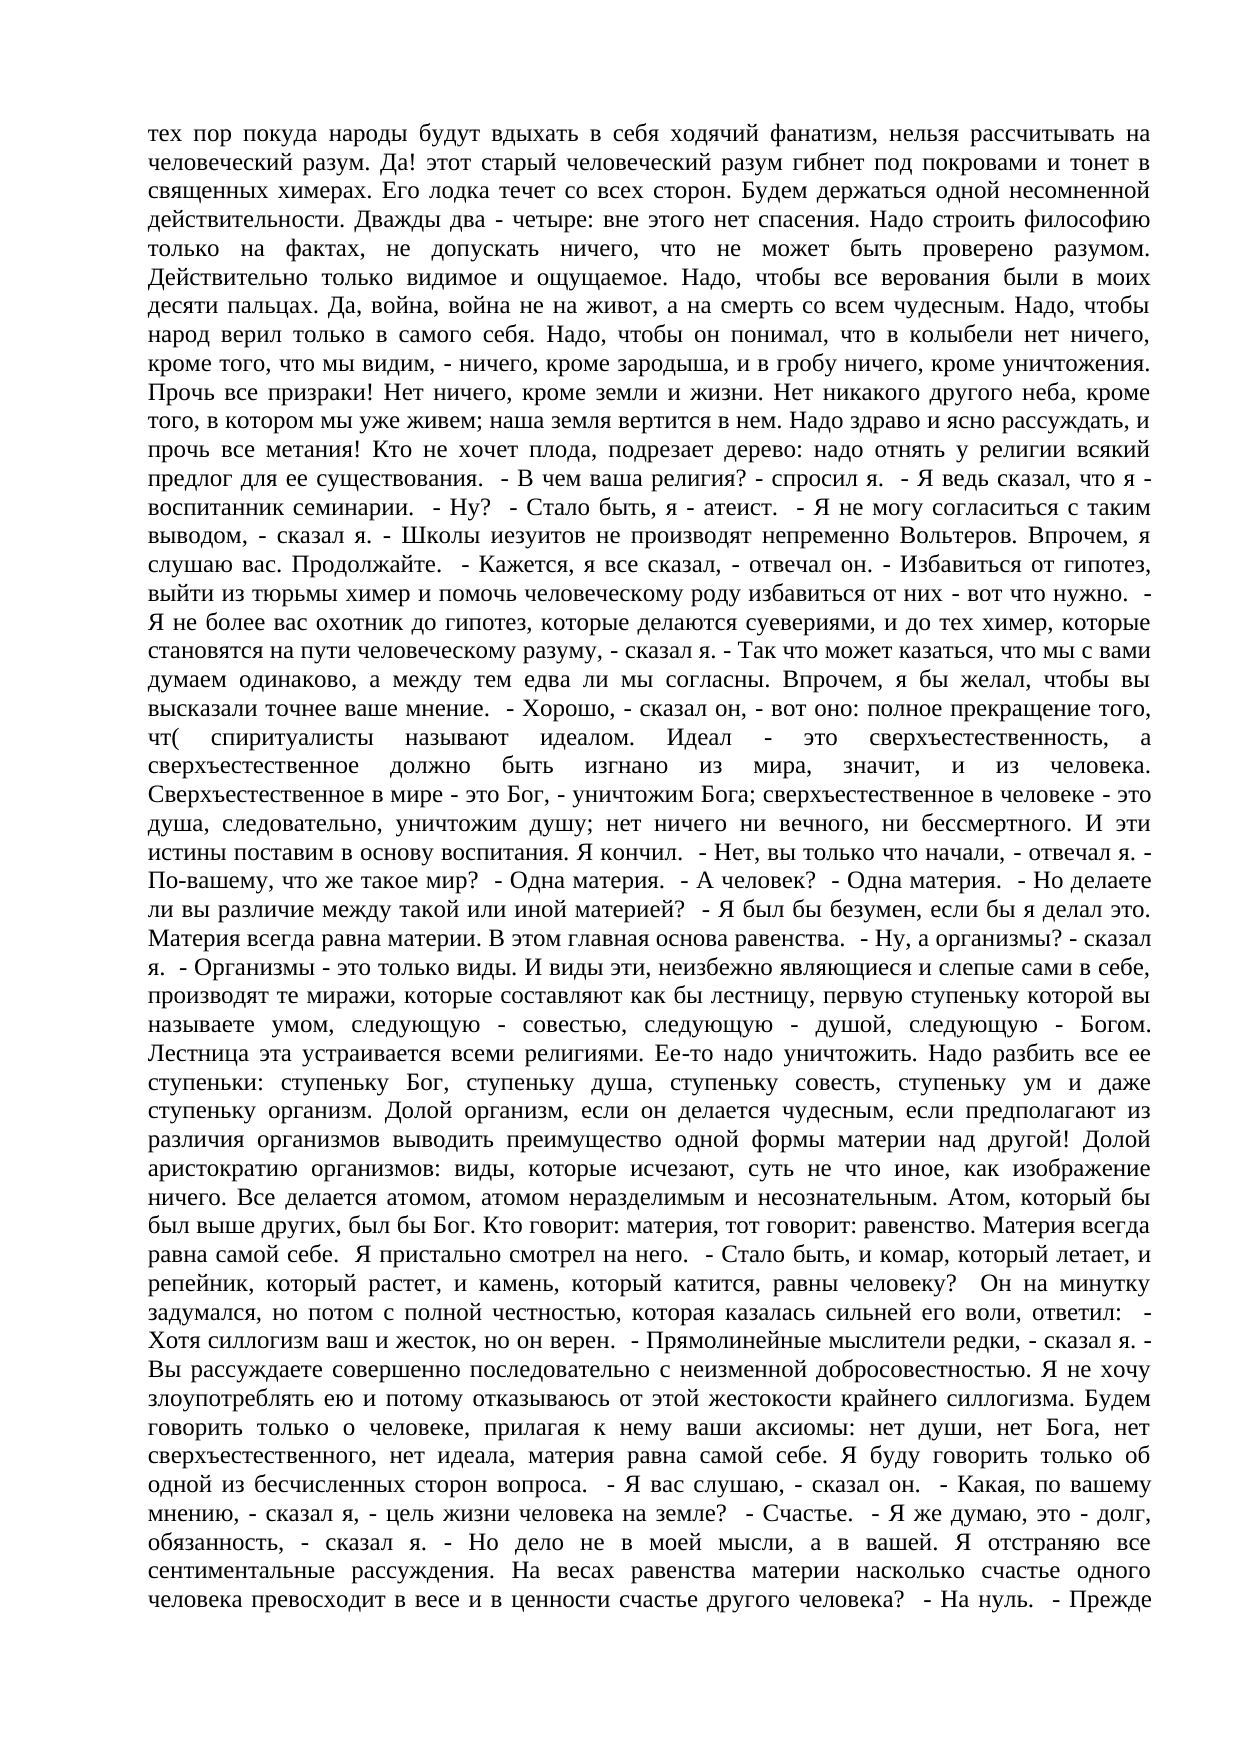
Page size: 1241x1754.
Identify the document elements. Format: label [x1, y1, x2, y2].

text [148, 118, 1152, 1613]
